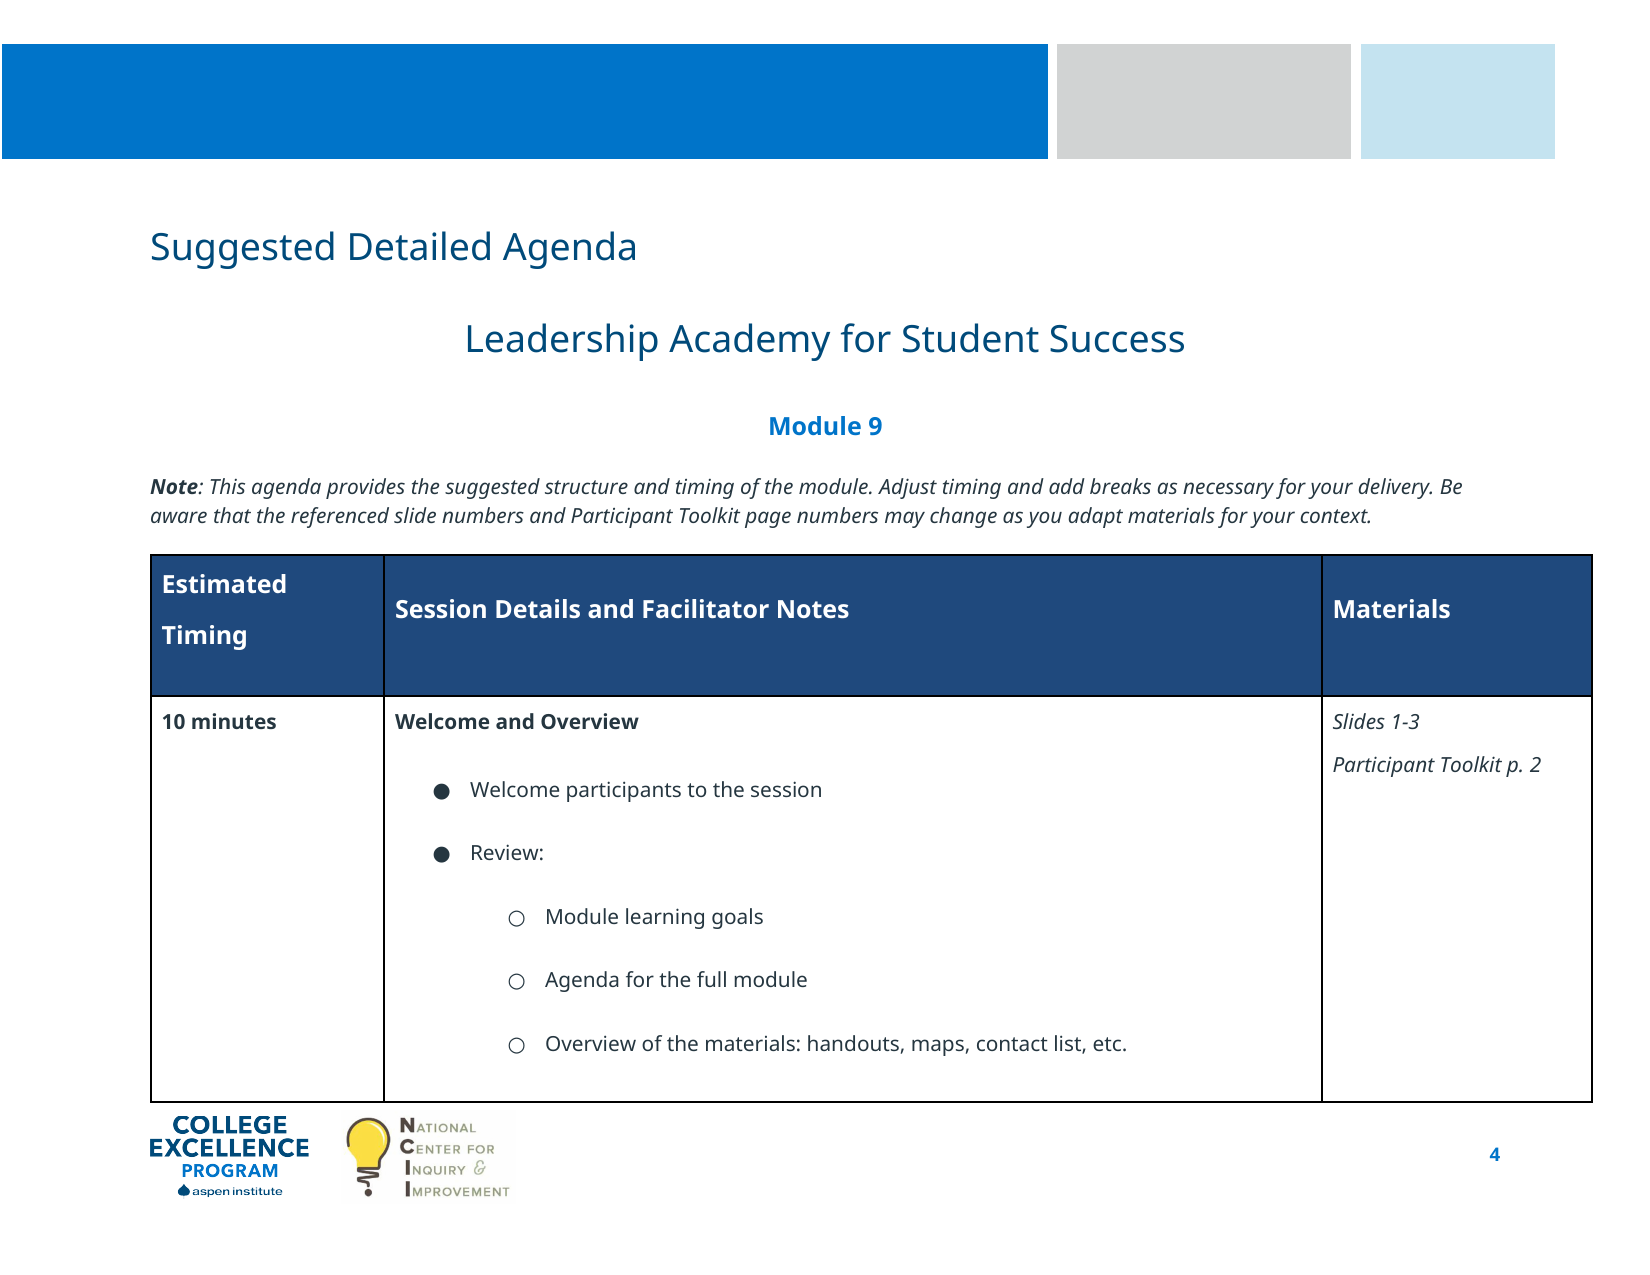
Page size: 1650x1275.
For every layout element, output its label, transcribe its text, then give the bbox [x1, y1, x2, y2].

table_cell Slides 1-3 Participant Toolkit p. 2 [1323, 697, 1591, 1101]
picture [150, 1116, 309, 1199]
subtitle Module 9 [150, 408, 1500, 442]
table_cell 10 minutes [152, 697, 383, 1101]
picture [340, 1110, 516, 1204]
table_header Materials [1323, 556, 1591, 695]
table_cell Welcome and Overview Welcome participants to the session Review: Module learning goals Agenda for the full module Overview of the materials: handouts, maps, contact list, etc. [385, 697, 1321, 1101]
table_header Estimated Timing [152, 556, 383, 695]
subtitle Suggested Detailed Agenda [150, 220, 1500, 271]
subtitle Leadership Academy for Student Success [150, 312, 1500, 363]
text Note: This agenda provides the suggested structure and timing of the module. Adjust timing and add breaks as necessary for your delivery. Be aware that the referenced slide numbers and Participant Toolkit page numbers may change as you adapt materials for your context. [150, 472, 1500, 529]
table_header Session Details and Facilitator Notes [385, 556, 1321, 695]
